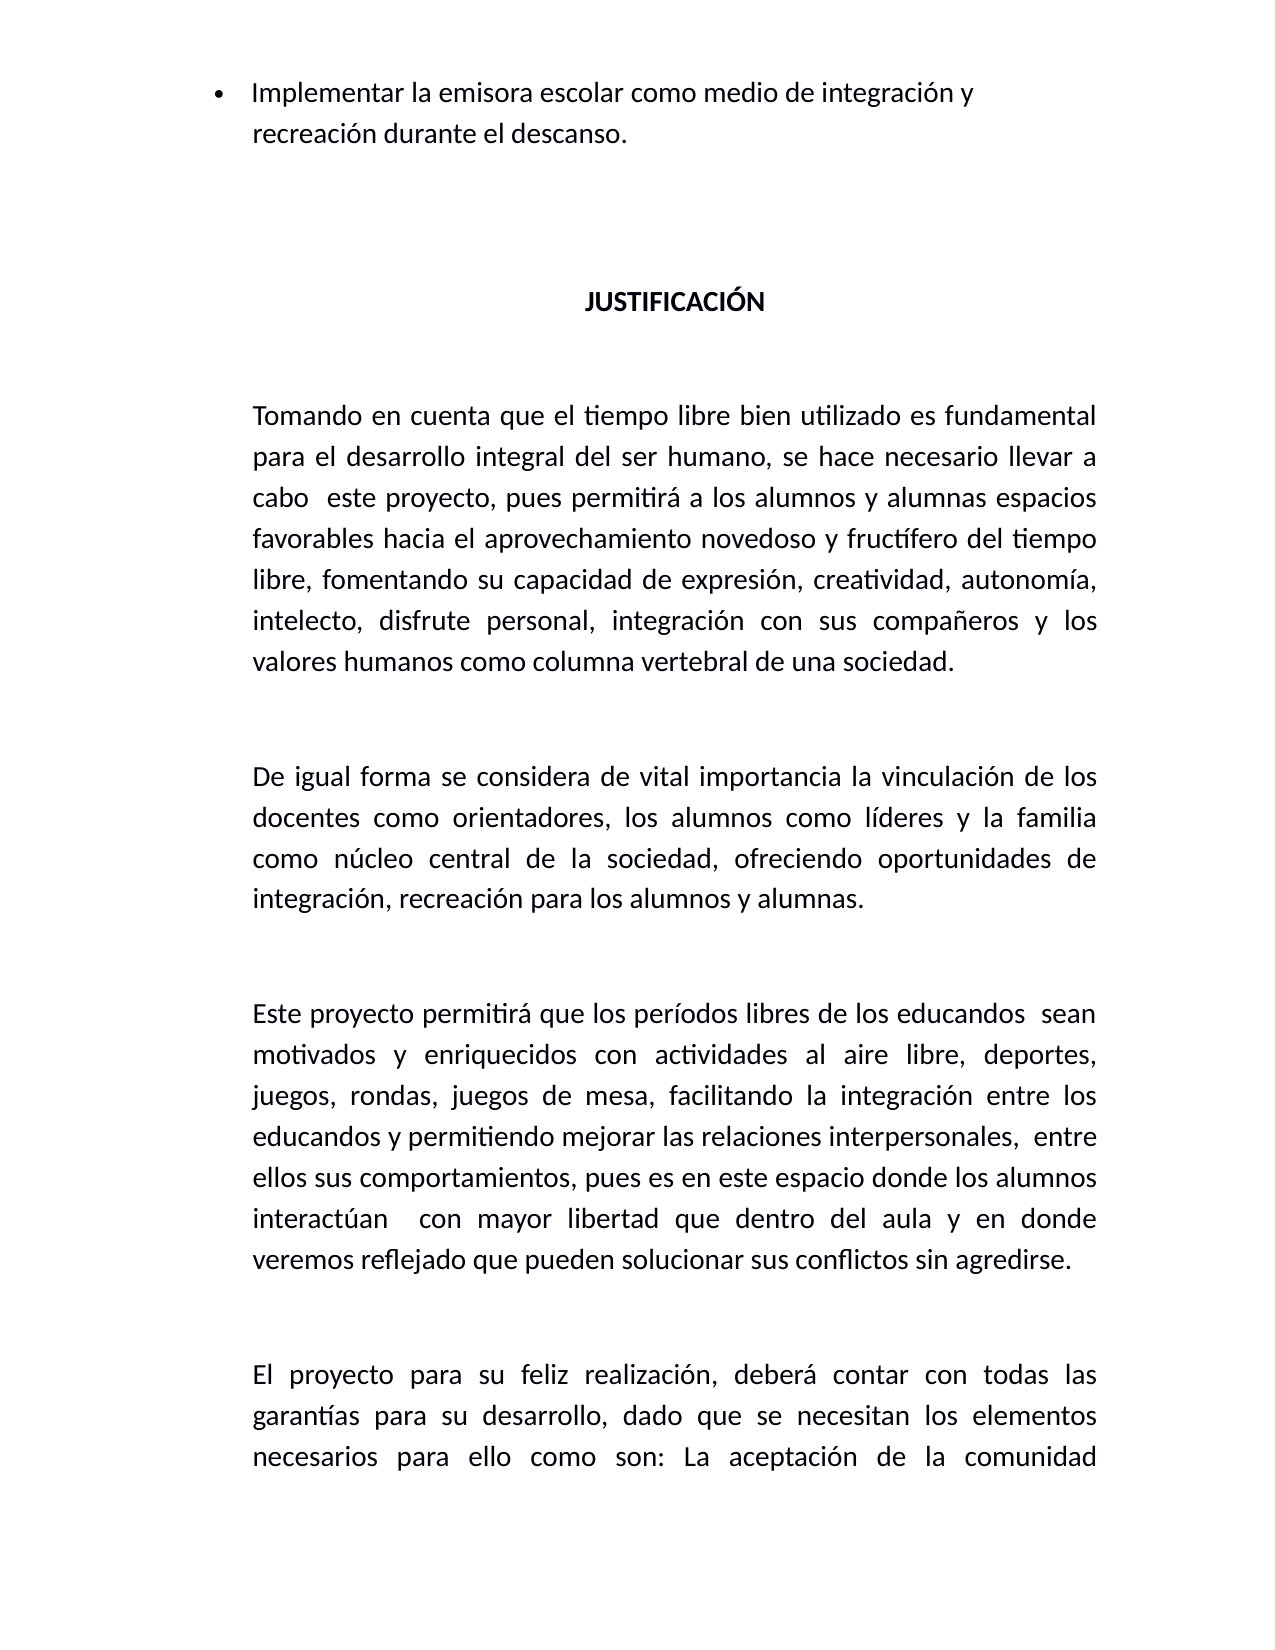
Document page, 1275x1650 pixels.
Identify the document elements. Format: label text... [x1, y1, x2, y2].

list Este proyecto permitirá que los períodos libres de los educandos sean motivados y enriquecidos con actividades al aire libre, deportes, juegos, rondas, juegos de mesa, facilitando la integración entre los educandos y permitiendo mejorar las relaciones interpersonales, entre ellos sus comportamientos, pues es en este espacio donde los alumnos interactúan con mayor libertad que dentro del aula y en donde veremos reflejado que pueden solucionar sus conflictos sin agredirse. [252, 995, 1098, 1277]
list Tomando en cuenta que el tiempo libre bien utilizado es fundamental para el desarrollo integral del ser humano, se hace necesario llevar a cabo este proyecto, pues permitirá a los alumnos y alumnas espacios favorables hacia el aprovechamiento novedoso y fructífero del tiempo libre, fomentando su capacidad de expresión, creatividad, autonomía, intelecto, disfrute personal, integración con sus compañeros y los valores humanos como columna vertebral de una sociedad. [252, 397, 1098, 679]
list De igual forma se considera de vital importancia la vinculación de los docentes como orientadores, los alumnos como líderes y la familia como núcleo central de la sociedad, ofreciendo oportunidades de integración, recreación para los alumnos y alumnas. [252, 758, 1098, 916]
list Implementar la emisora escolar como medio de integración y recreación durante el descanso. [215, 74, 1098, 150]
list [252, 1356, 1098, 1473]
list JUSTIFICACIÓN [252, 283, 1098, 318]
